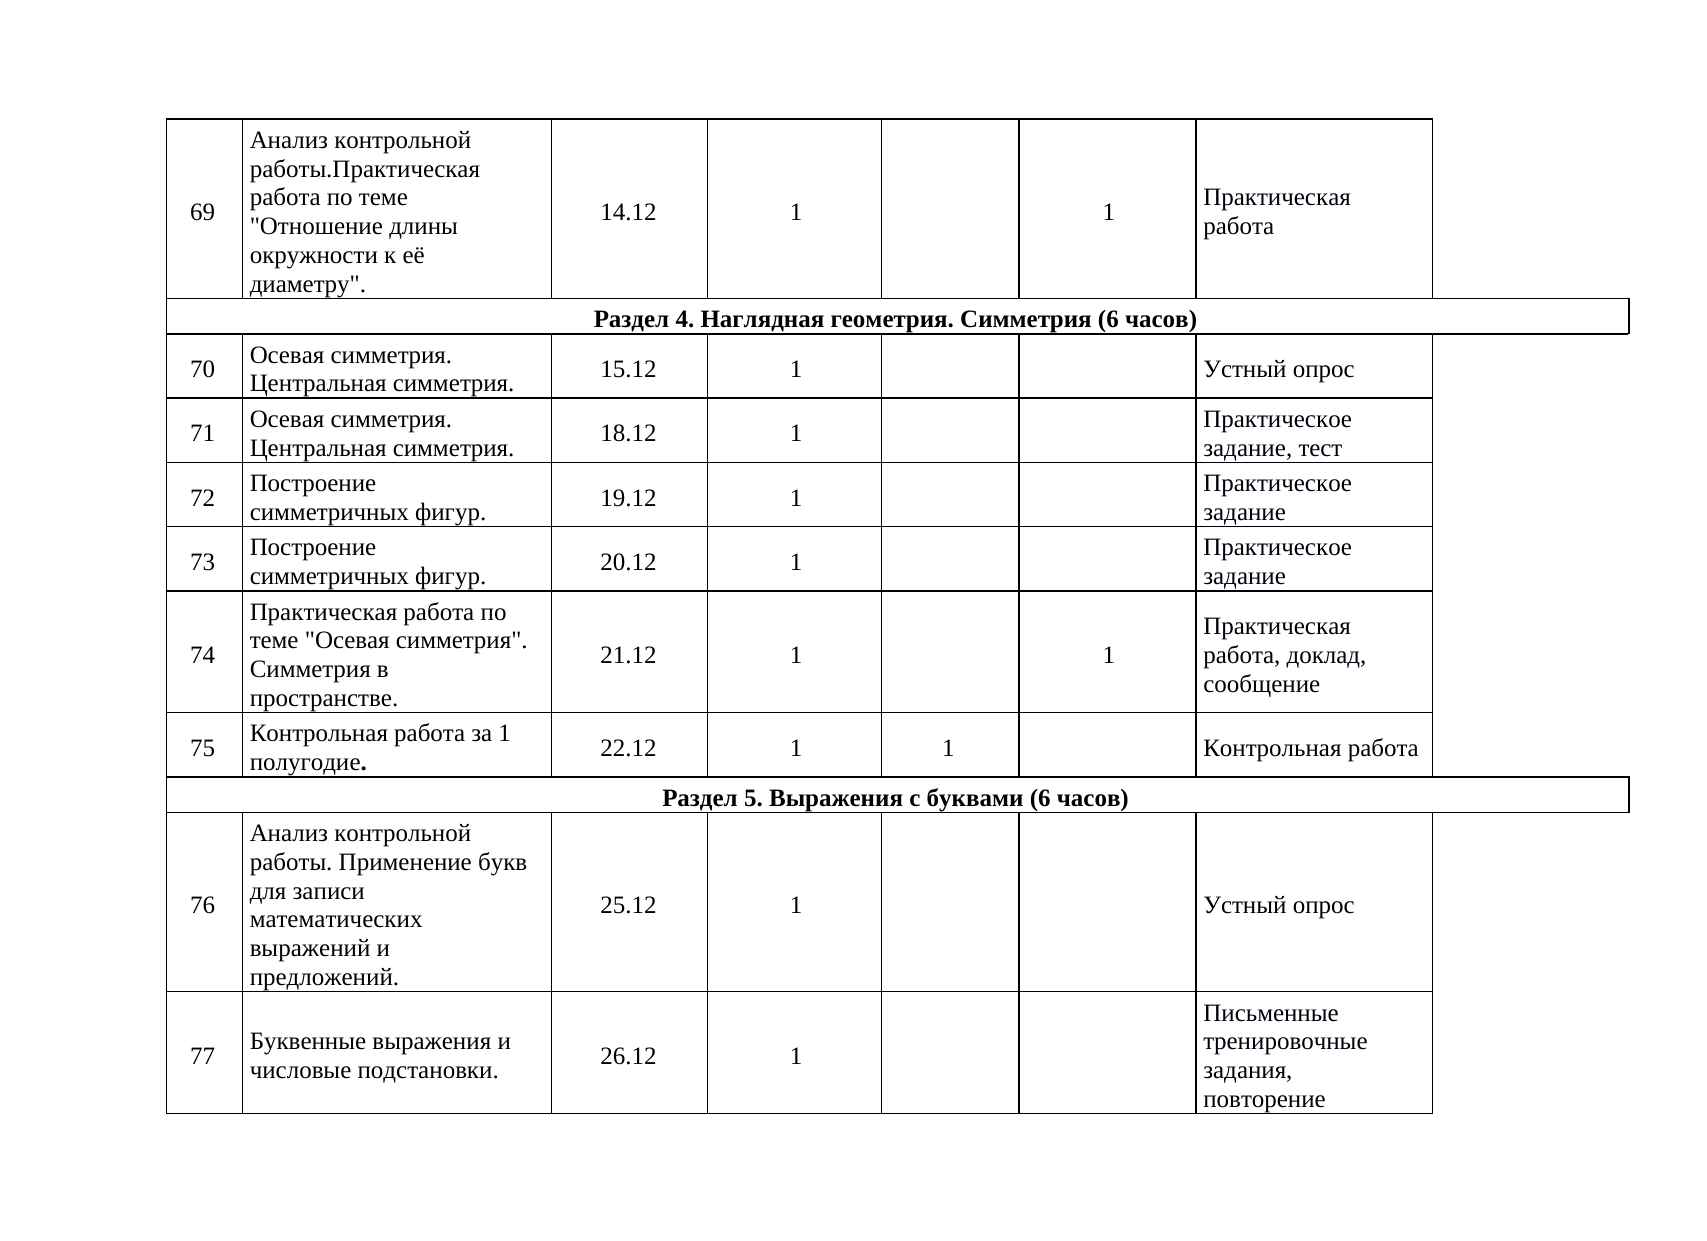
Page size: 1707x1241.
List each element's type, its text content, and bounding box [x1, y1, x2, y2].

table_cell 1 [882, 713, 1018, 776]
table_cell [1020, 527, 1195, 590]
table_cell 19.12 [552, 463, 707, 526]
table_cell 75 [167, 713, 242, 776]
table_cell Контрольная работа [1197, 713, 1432, 776]
table_cell 1 [708, 335, 881, 397]
table_cell 1 [708, 463, 881, 526]
table_cell 1 [708, 992, 881, 1113]
table_cell [1020, 463, 1195, 526]
table_cell 26.12 [552, 992, 707, 1113]
table_cell Практическое задание, тест [1197, 399, 1432, 461]
table_cell Построение симметричных фигур. [243, 527, 551, 590]
table_cell 1 [708, 399, 881, 461]
table_cell [882, 992, 1018, 1113]
table_cell 1 [708, 813, 881, 991]
table_cell Осевая симметрия. Центральная симметрия. [243, 335, 551, 397]
table_cell Буквенные выражения и числовые подстановки. [243, 992, 551, 1113]
table_cell 1 [1020, 120, 1195, 297]
table_cell [882, 592, 1018, 712]
table_cell [882, 527, 1018, 590]
table_cell Контрольная работа за 1 полугодие. [243, 713, 551, 776]
table_cell 22.12 [552, 713, 707, 776]
table_cell 1 [708, 527, 881, 590]
table_cell [882, 399, 1018, 461]
table_cell Письменные тренировочные задания, повторение [1197, 992, 1432, 1113]
table_cell [1020, 399, 1195, 461]
table_cell Осевая симметрия. Центральная симметрия. [243, 399, 551, 461]
table_cell 15.12 [552, 335, 707, 397]
table_cell 25.12 [552, 813, 707, 991]
table_cell [882, 335, 1018, 397]
table_cell 1 [708, 592, 881, 712]
table_cell 76 [167, 813, 242, 991]
table_cell 72 [167, 463, 242, 526]
table_cell 18.12 [552, 399, 707, 461]
table_cell 69 [167, 120, 242, 297]
table_cell [882, 813, 1018, 991]
table_cell 20.12 [552, 527, 707, 590]
table_cell Раздел 5. Выражения с буквами (6 часов) [167, 778, 1628, 812]
table_cell 77 [167, 992, 242, 1113]
table_cell Анализ контрольной работы.Практическая работа по теме "Отношение длины окружности к её диаметру". [243, 120, 551, 297]
table_cell 1 [708, 713, 881, 776]
table_cell 21.12 [552, 592, 707, 712]
table_cell Устный опрос [1197, 813, 1432, 991]
table_cell 74 [167, 592, 242, 712]
table_cell 73 [167, 527, 242, 590]
table_cell Построение симметричных фигур. [243, 463, 551, 526]
table_cell [882, 120, 1018, 297]
table_cell 71 [167, 399, 242, 461]
table_cell Устный опрос [1197, 335, 1432, 397]
table_cell [1020, 992, 1195, 1113]
table_cell Практическая работа, доклад, сообщение [1197, 592, 1432, 712]
table_cell [882, 463, 1018, 526]
table_cell Практическая работа [1197, 120, 1432, 297]
table_cell Анализ контрольной работы. Применение букв для записи математических выражений и предложений. [243, 813, 551, 991]
table_cell 70 [167, 335, 242, 397]
table_cell 1 [1020, 592, 1195, 712]
table_cell 14.12 [552, 120, 707, 297]
table_cell 1 [708, 120, 881, 297]
table_cell Раздел 4. Наглядная геометрия. Симметрия (6 часов) [167, 299, 1628, 333]
table_cell [1020, 713, 1195, 776]
table_cell Практическое задание [1197, 463, 1432, 526]
table_cell Практическая работа по теме "Осевая симметрия". Симметрия в пространстве. [243, 592, 551, 712]
table_cell Практическое задание [1197, 527, 1432, 590]
table_cell [1020, 335, 1195, 397]
table_cell [1020, 813, 1195, 991]
